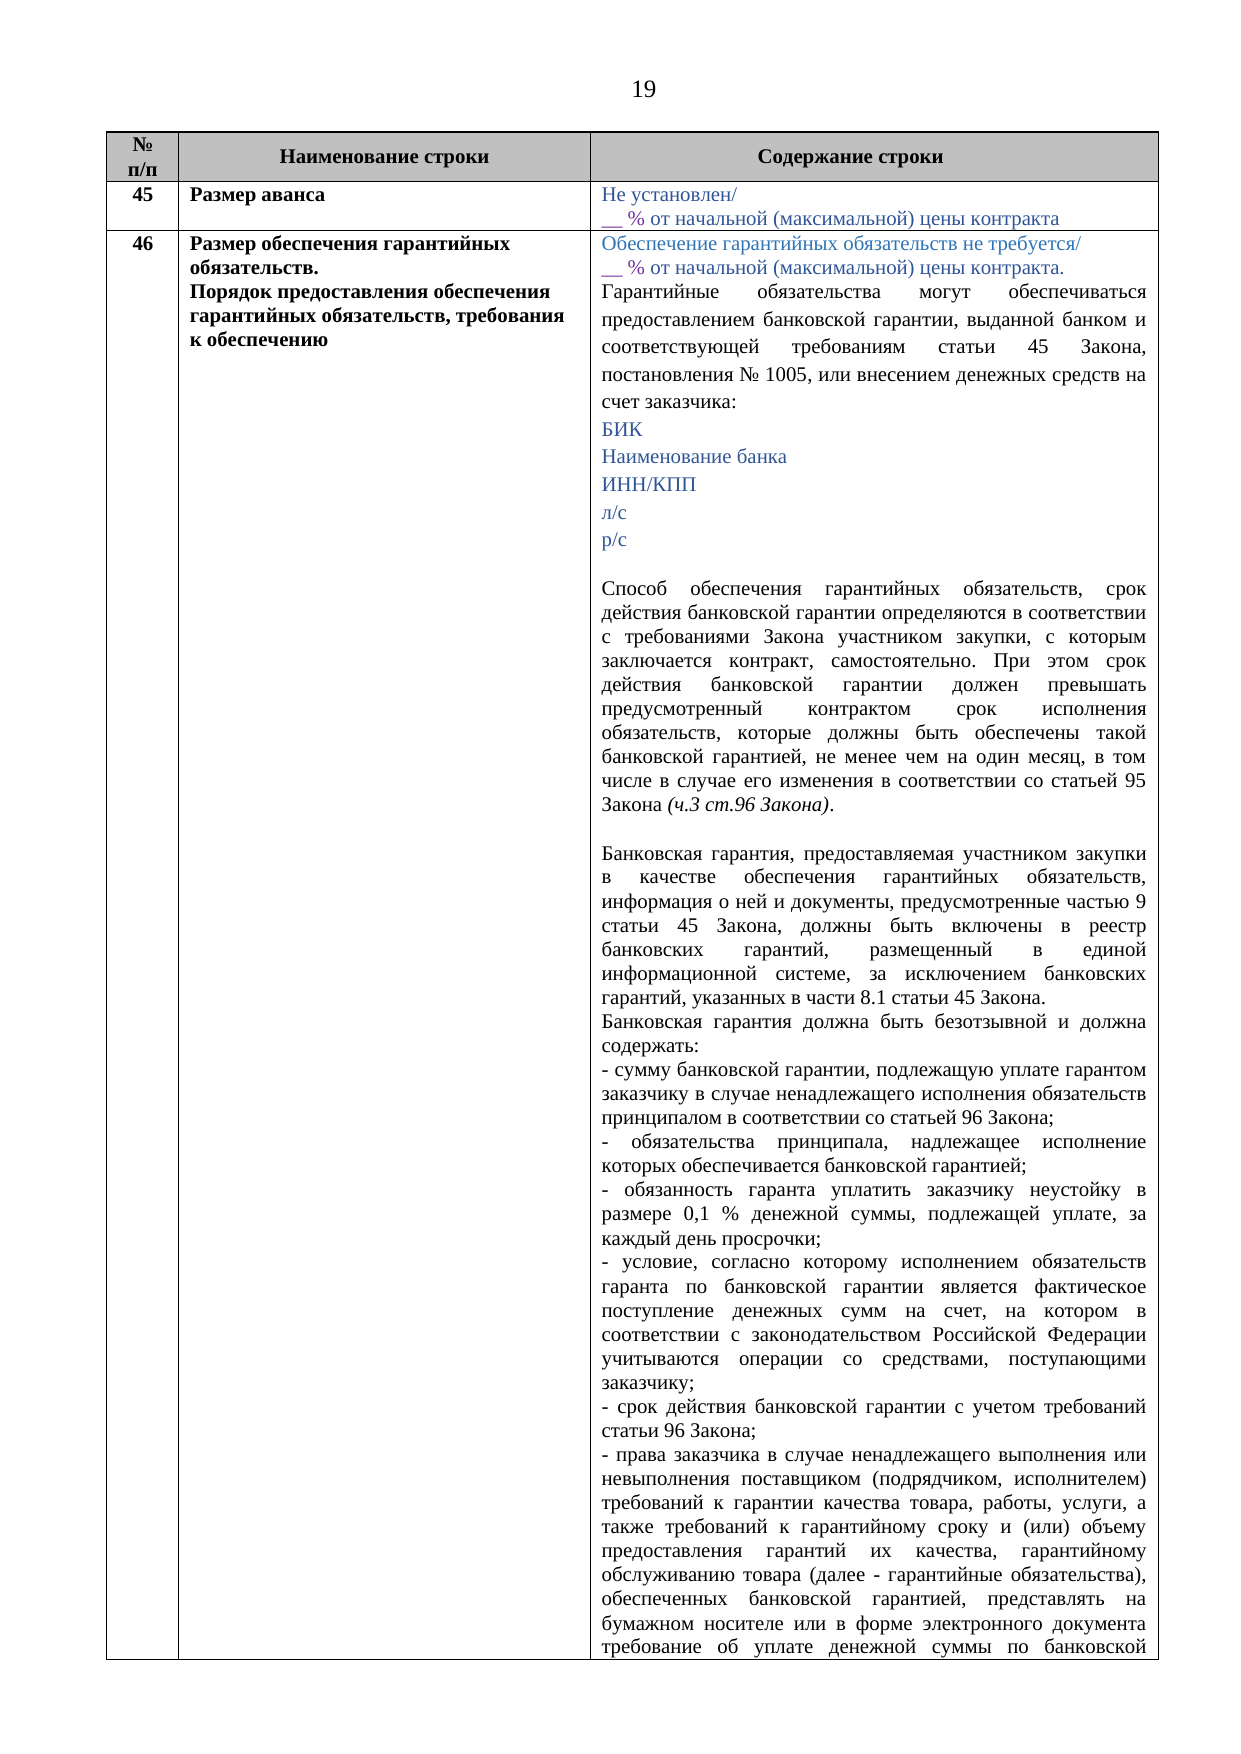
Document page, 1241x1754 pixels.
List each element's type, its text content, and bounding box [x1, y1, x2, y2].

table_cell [591, 231, 1158, 1658]
table_cell Размер аванса [179, 182, 590, 230]
table_header № п/п [107, 133, 178, 181]
table_cell 46 [107, 231, 178, 1658]
table_cell Не установлен/ __ % от начальной (максимальной) цены контракта [591, 182, 1158, 230]
table_cell 45 [107, 182, 178, 230]
table_header Наименование строки [179, 133, 590, 181]
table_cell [179, 231, 590, 1658]
table_header Содержание строки [591, 133, 1158, 181]
